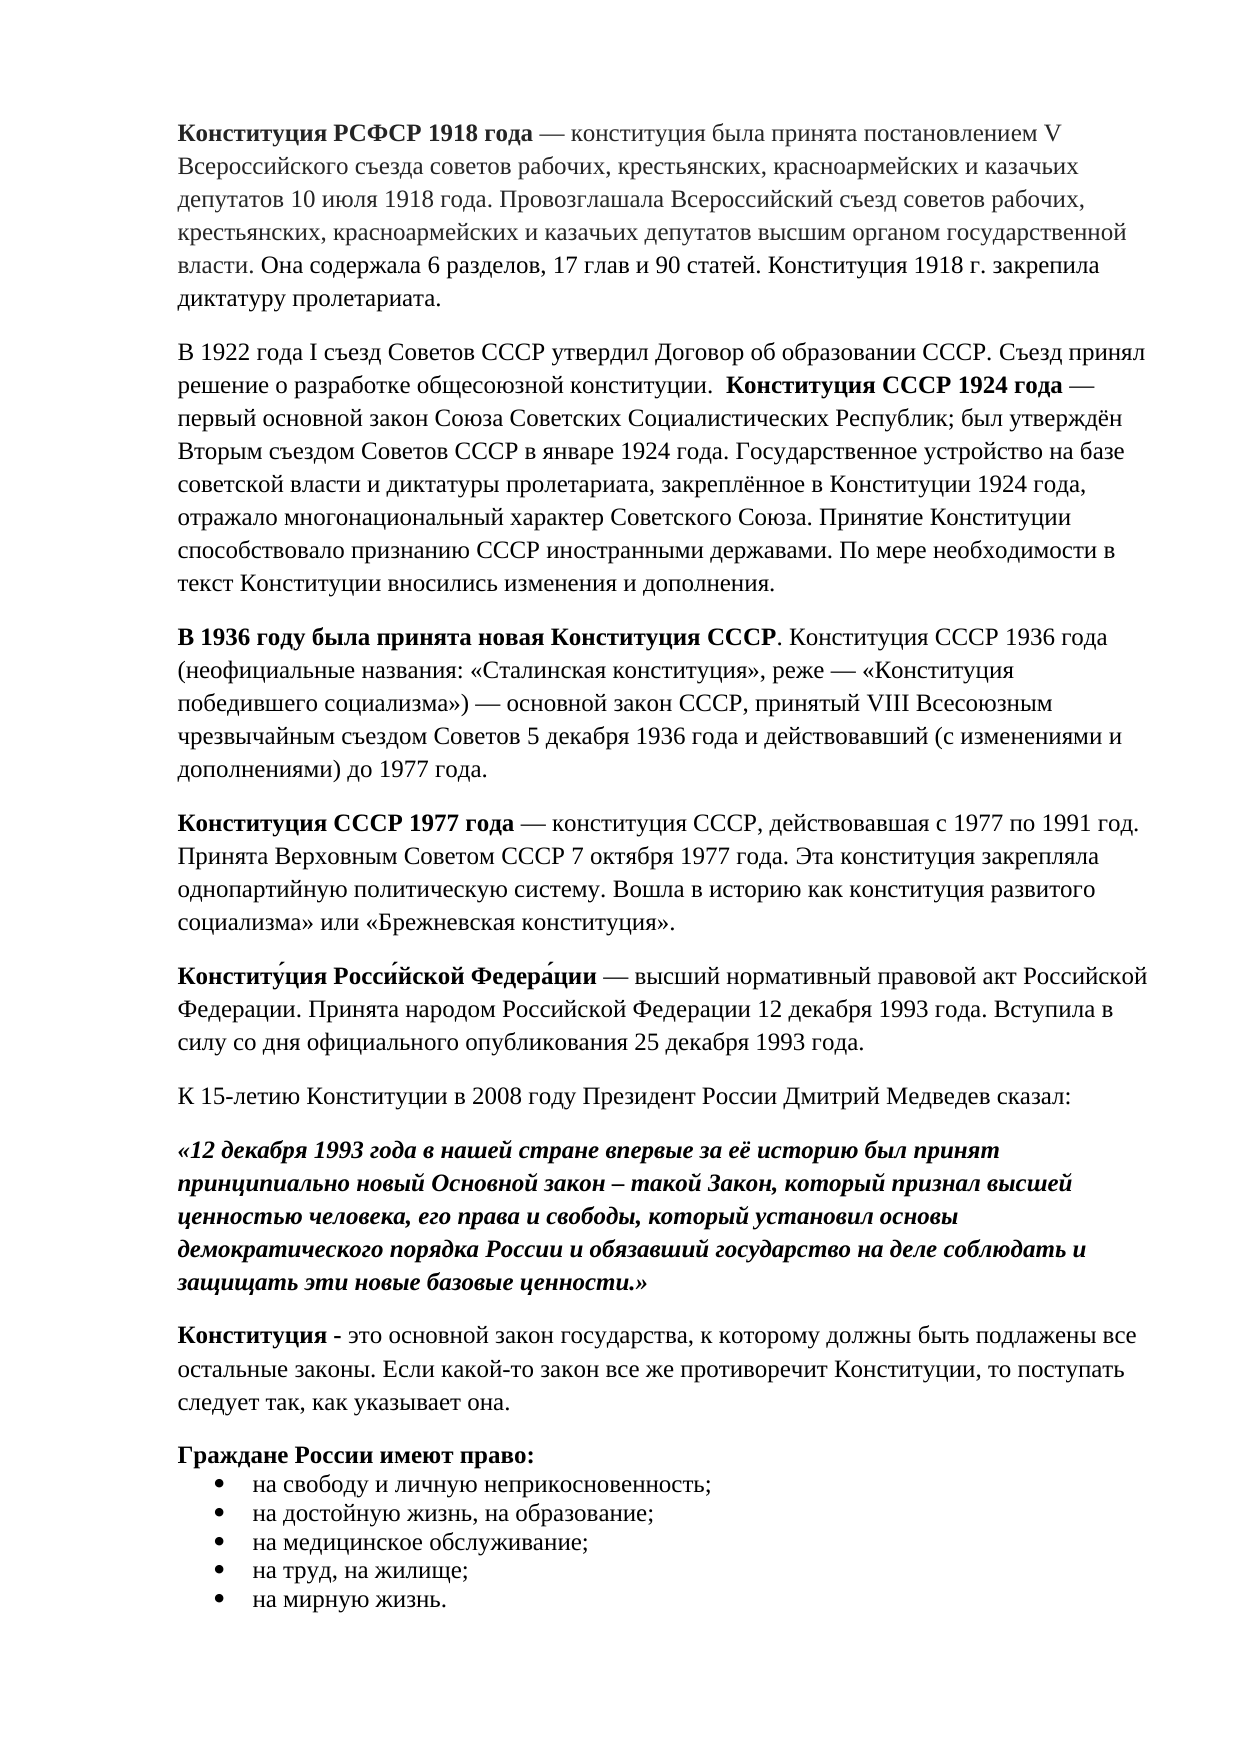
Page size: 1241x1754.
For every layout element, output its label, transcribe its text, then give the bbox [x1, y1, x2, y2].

text Конституция - это основной закон государства, к которому должны быть подлажены все остальные законы. Если какой-то закон все же противоречит Конституции, то поступать следует так, как указывает она. [177, 1321, 1152, 1415]
list на достойную жизнь, на образование; [215, 1498, 1152, 1527]
text Конституция РСФСР 1918 года — конституция была принята постановлением V Всероссийского съезда советов рабочих, крестьянских, красноармейских и казачьих депутатов 10 июля 1918 года. Провозглашала Всероссийский съезд советов рабочих, крестьянских, красноармейских и казачьих депутатов высшим органом государственной власти. Она содержала 6 разделов, 17 глав и 90 статей. Конституция 1918 г. закрепила диктатуру пролетариата. [177, 118, 1152, 312]
list на свободу и личную неприкосновенность; [215, 1469, 1152, 1498]
text К 15-летию Конституции в 2008 году Президент России Дмитрий Медведев сказал: [177, 1081, 1152, 1109]
list на мирную жизнь. [215, 1584, 1152, 1613]
text Конститу́ция Росси́йской Федера́ции — высший нормативный правовой акт Российской Федерации. Принята народом Российской Федерации 12 декабря 1993 года. Вступила в силу со дня официального опубликования 25 декабря 1993 года. [177, 961, 1152, 1056]
text В 1922 года I съезд Советов СССР утвердил Договор об образовании СССР. Съезд принял решение о разработке общесоюзной конституции. Конституция СССР 1924 года — первый основной закон Союза Советских Социалистических Республик; был утверждён Вторым съездом Советов СССР в январе 1924 года. Государственное устройство на базе советской власти и диктатуры пролетариата, закреплённое в Конституции 1924 года, отражало многонациональный характер Советского Союза. Принятие Конституции способствовало признанию СССР иностранными державами. По мере необходимости в текст Конституции вносились изменения и дополнения. [177, 337, 1152, 597]
text Граждане России имеют право: [177, 1441, 1152, 1469]
text В 1936 году была принята новая Конституция СССР. Конституция СССР 1936 года (неофициальные названия: «Сталинская конституция», реже — «Конституция победившего социализма») — основной закон СССР, принятый VIII Всесоюзным чрезвычайным съездом Советов 5 декабря 1936 года и действовавший (с изменениями и дополнениями) до 1977 года. [177, 622, 1152, 783]
text Конституция СССР 1977 года — конституция СССР, действовавшая с 1977 по 1991 год. Принята Верховным Советом СССР 7 октября 1977 года. Эта конституция закрепляла однопартийную политическую систему. Вошла в историю как конституция развитого социализма» или «Брежневская конституция». [177, 808, 1152, 936]
text «12 декабря 1993 года в нашей стране впервые за её историю был принят принципиально новый Основной закон – такой Закон, который признал высшей ценностью человека, его права и свободы, который установил основы демократического порядка России и обязавший государство на деле соблюдать и защищать эти новые базовые ценности.» [177, 1135, 1152, 1296]
list на медицинское обслуживание; [215, 1527, 1152, 1556]
list на труд, на жилище; [215, 1556, 1152, 1584]
